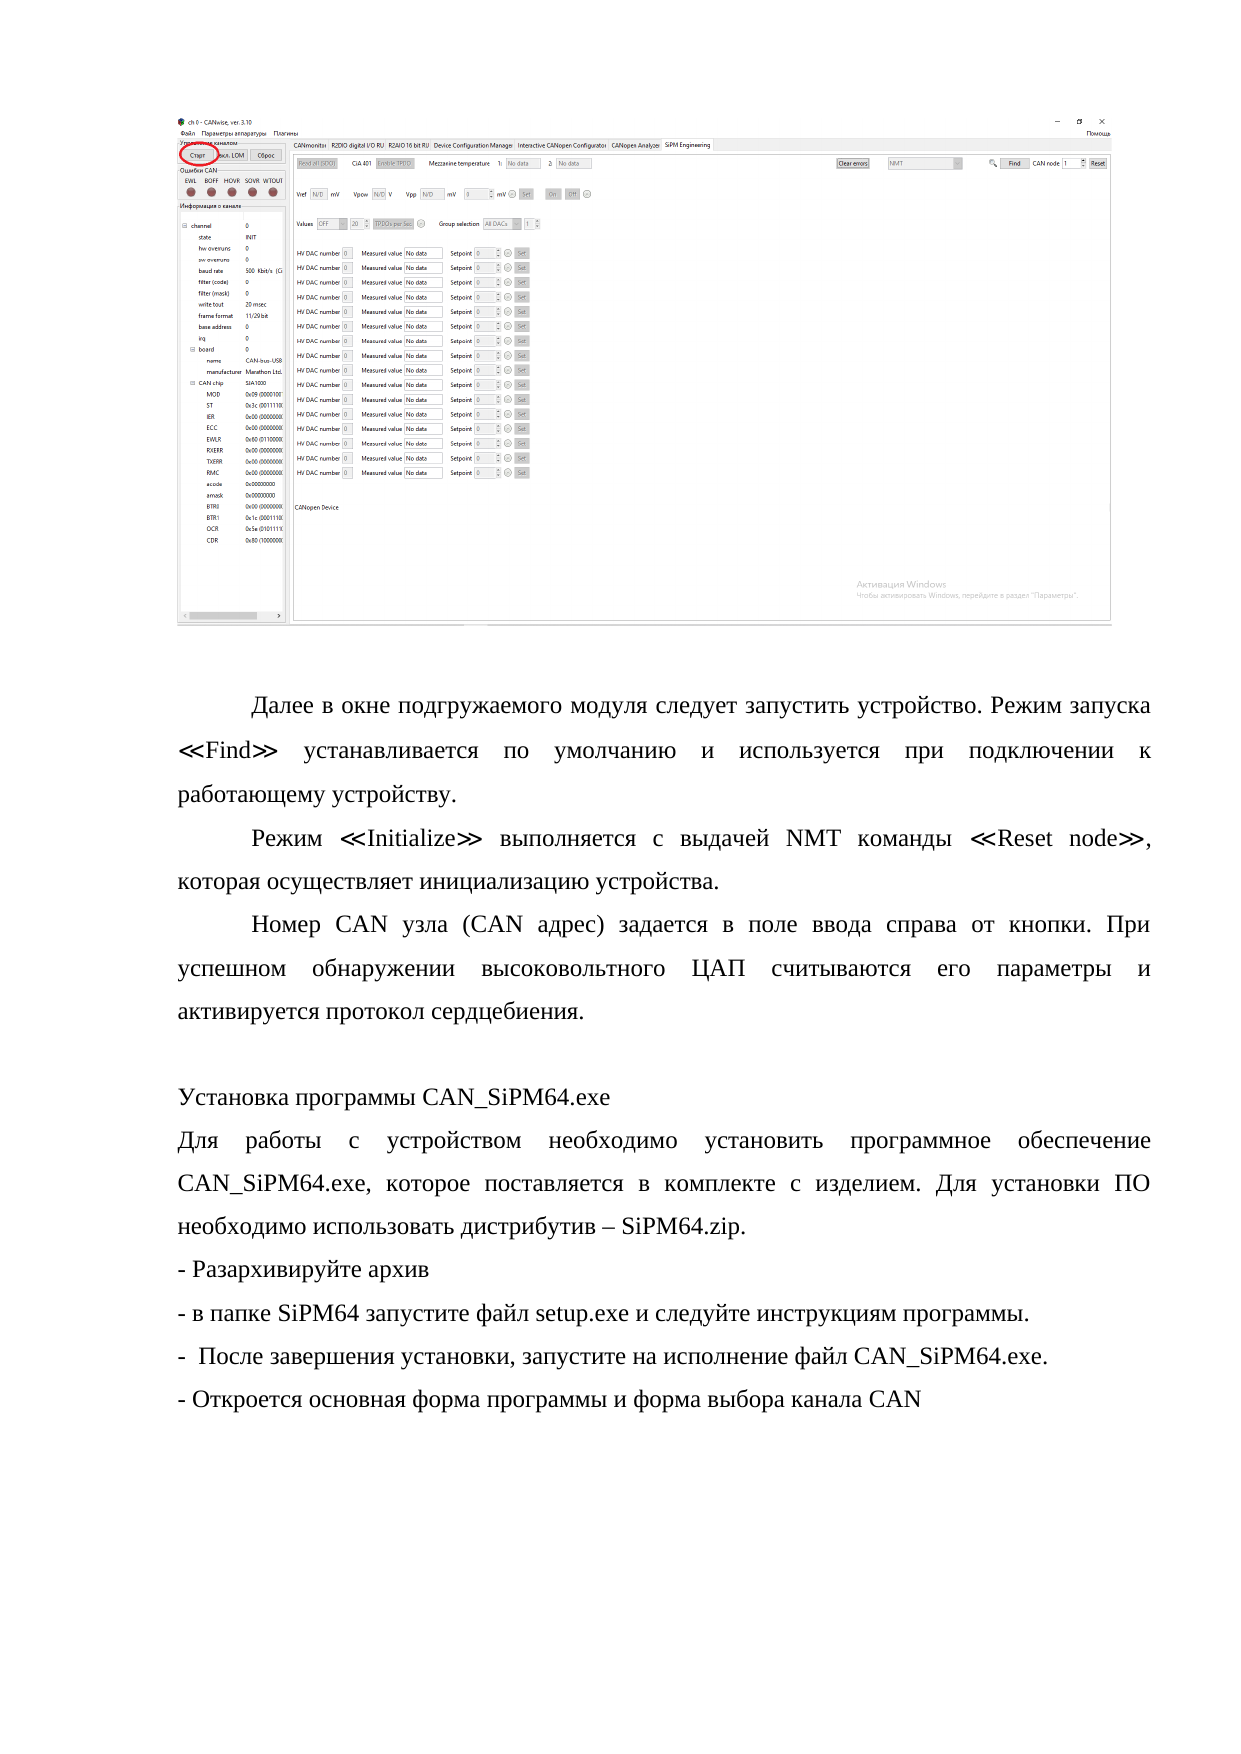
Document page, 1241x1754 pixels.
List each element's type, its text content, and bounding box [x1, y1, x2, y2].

text Для работы с устройством необходимо установить программное обеспечение CAN_SiPM64.exe, которое поставляется в комплекте с изделием. Для установки ПО необходимо использовать дистрибутив – SiPM64.zip. [177, 1125, 1152, 1240]
text - в папке SiPM64 запустите файл setup.exe и следуйте инструкциям программы. [177, 1298, 1152, 1326]
picture [177, 118, 1112, 626]
text - Разархивируйте архив [177, 1254, 1152, 1283]
text - Откроется основная форма программы и форма выбора канала CAN [177, 1384, 1152, 1413]
text Номер CAN узла (CAN адрес) задается в поле ввода справа от кнопки. При успешном обнаружении высоковольтного ЦАП считываются его параметры и активируется протокол сердцебиения. [177, 909, 1152, 1024]
text Установка программы CAN_SiPM64.exe [177, 1082, 1152, 1111]
text - После завершения установки, запустите на исполнение файл CAN_SiPM64.exe. [177, 1341, 1152, 1369]
text Режим ≪Initialize≫ выполняется с выдачей NMT команды ≪Reset node≫, которая осуществляет инициализацию устройства. [177, 822, 1152, 895]
text Далее в окне подгружаемого модуля следует запустить устройство. Режим запуска ≪Find≫ устанавливается по умолчанию и используется при подключении к работающему устройству. [177, 690, 1152, 807]
